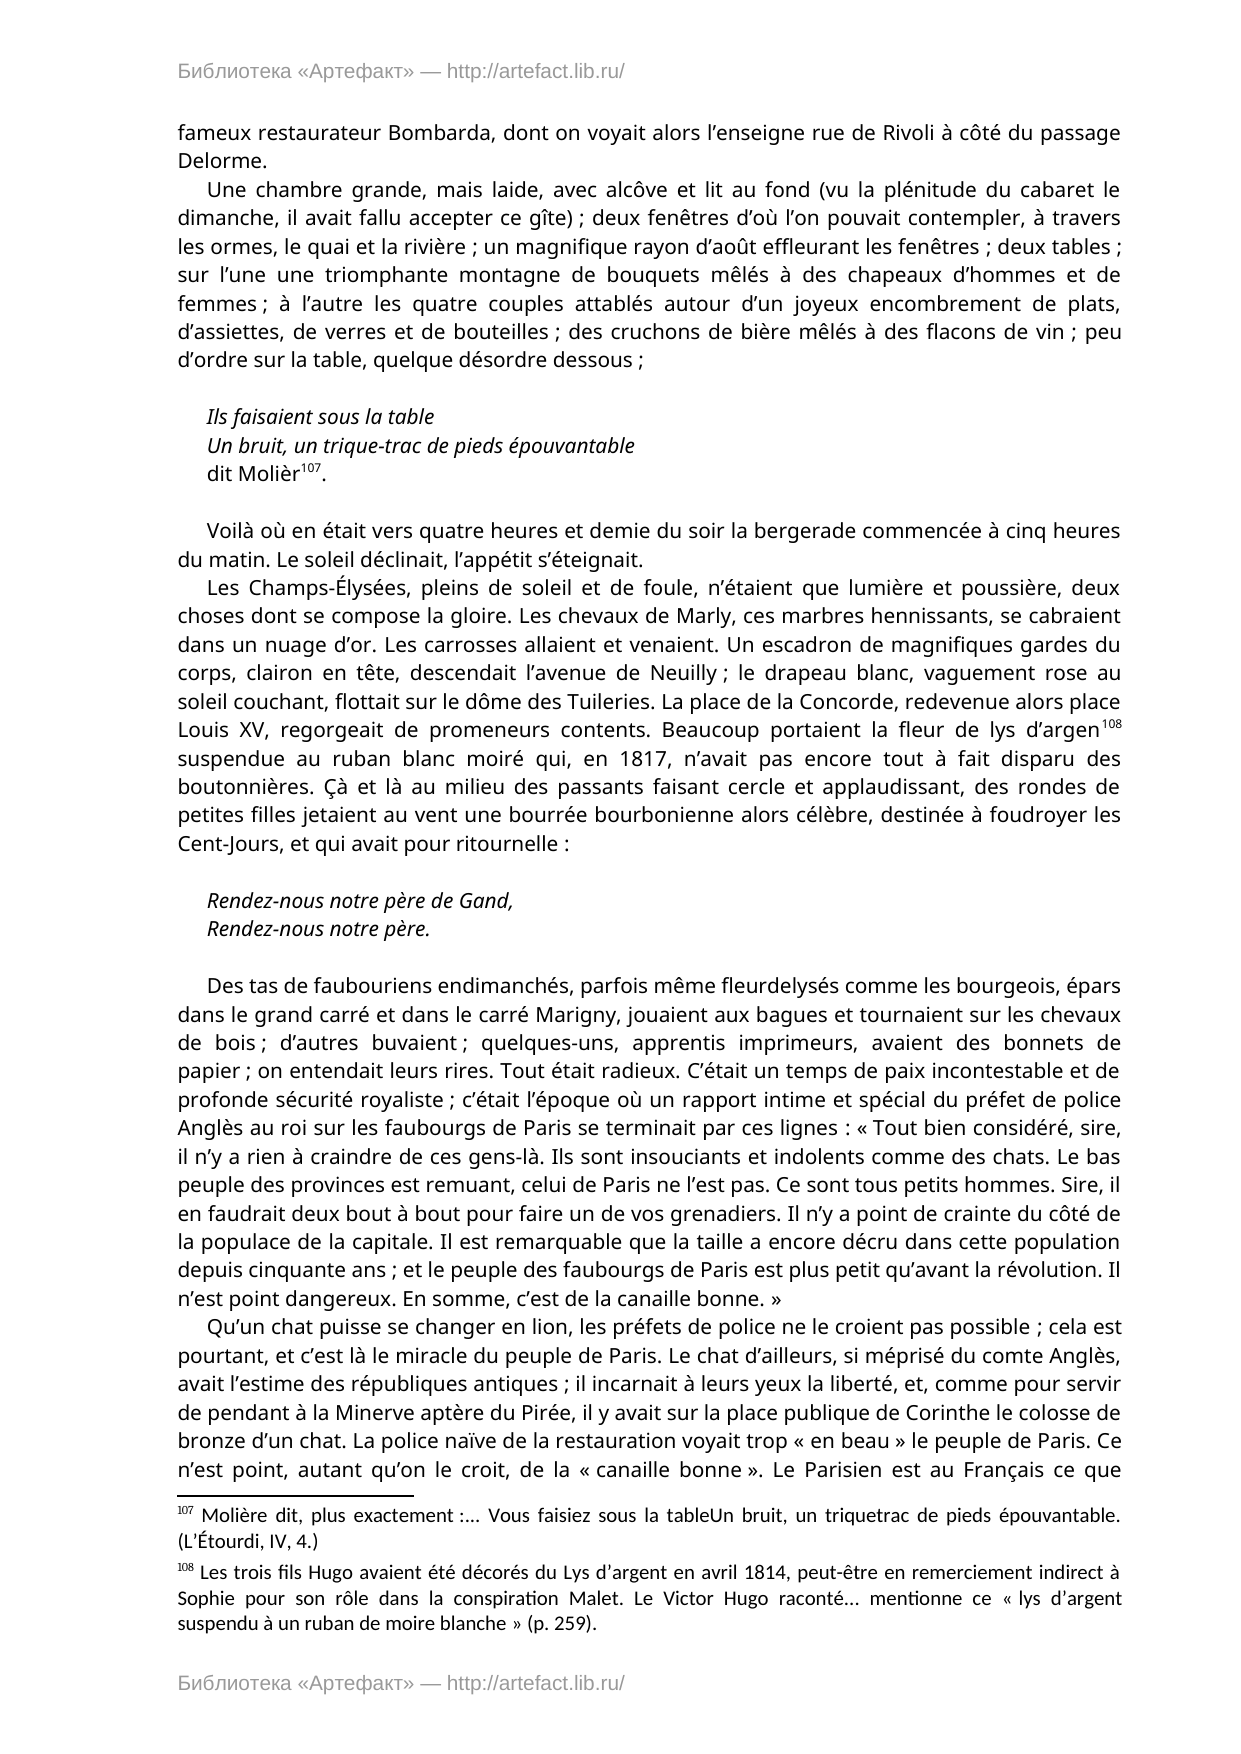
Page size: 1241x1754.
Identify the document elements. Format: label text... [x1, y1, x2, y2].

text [177, 1312, 1122, 1483]
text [177, 118, 1122, 175]
text Rendez-nous notre père de Gand, [177, 886, 1122, 914]
text dit Molièr. [177, 459, 1122, 488]
text Une chambre grande, mais laide, avec alcôve et lit au fond (vu la plénitude du cabaret le dimanche, il avait fallu accepter ce gîte) ; deux fenêtres d’où l’on pouvait contempler, à travers les ormes, le quai et la rivière ; un magnifique rayon d’août effleurant les fenêtres ; deux tables ; sur l’une une triomphante montagne de bouquets mêlés à des chapeaux d’hommes et de femmes ; à l’autre les quatre couples attablés autour d’un joyeux encombrement de plats, d’assiettes, de verres et de bouteilles ; des cruchons de bière mêlés à des flacons de vin ; peu d’ordre sur la table, quelque désordre dessous ; [177, 175, 1122, 374]
text Des tas de faubouriens endimanchés, parfois même fleurdelysés comme les bourgeois, épars dans le grand carré et dans le carré Marigny, jouaient aux bagues et tournaient sur les chevaux de bois ; d’autres buvaient ; quelques-uns, apprentis imprimeurs, avaient des bonnets de papier ; on entendait leurs rires. Tout était radieux. C’était un temps de paix incontestable et de profonde sécurité royaliste ; c’était l’époque où un rapport intime et spécial du préfet de police Anglès au roi sur les faubourgs de Paris se terminait par ces lignes : « Tout bien considéré, sire, il n’y a rien à craindre de ces gens-là. Ils sont insouciants et indolents comme des chats. Le bas peuple des provinces est remuant, celui de Paris ne l’est pas. Ce sont tous petits hommes. Sire, il en faudrait deux bout à bout pour faire un de vos grenadiers. Il n’y a point de crainte du côté de la populace de la capitale. Il est remarquable que la taille a encore décru dans cette population depuis cinquante ans ; et le peuple des faubourgs de Paris est plus petit qu’avant la révolution. Il n’est point dangereux. En somme, c’est de la canaille bonne. » [177, 971, 1122, 1312]
text Voilà où en était vers quatre heures et demie du soir la bergerade commencée à cinq heures du matin. Le soleil déclinait, l’appétit s’éteignait. [177, 516, 1122, 573]
text Rendez-nous notre père. [177, 914, 1122, 943]
text Ils faisaient sous la table [177, 402, 1122, 431]
text Les Champs-Élysées, pleins de soleil et de foule, n’étaient que lumière et poussière, deux choses dont se compose la gloire. Les chevaux de Marly, ces marbres hennissants, se cabraient dans un nuage d’or. Les carrosses allaient et venaient. Un escadron de magnifiques gardes du corps, clairon en tête, descendait l’avenue de Neuilly ; le drapeau blanc, vaguement rose au soleil couchant, flottait sur le dôme des Tuileries. La place de la Concorde, redevenue alors place Louis XV, regorgeait de promeneurs contents. Beaucoup portaient la fleur de lys d’argen suspendue au ruban blanc moiré qui, en 1817, n’avait pas encore tout à fait disparu des boutonnières. Çà et là au milieu des passants faisant cercle et applaudissant, des rondes de petites filles jetaient au vent une bourrée bourbonienne alors célèbre, destinée à foudroyer les Cent-Jours, et qui avait pour ritournelle : [177, 573, 1122, 857]
text Un bruit, un trique-trac de pieds épouvantable [177, 431, 1122, 459]
